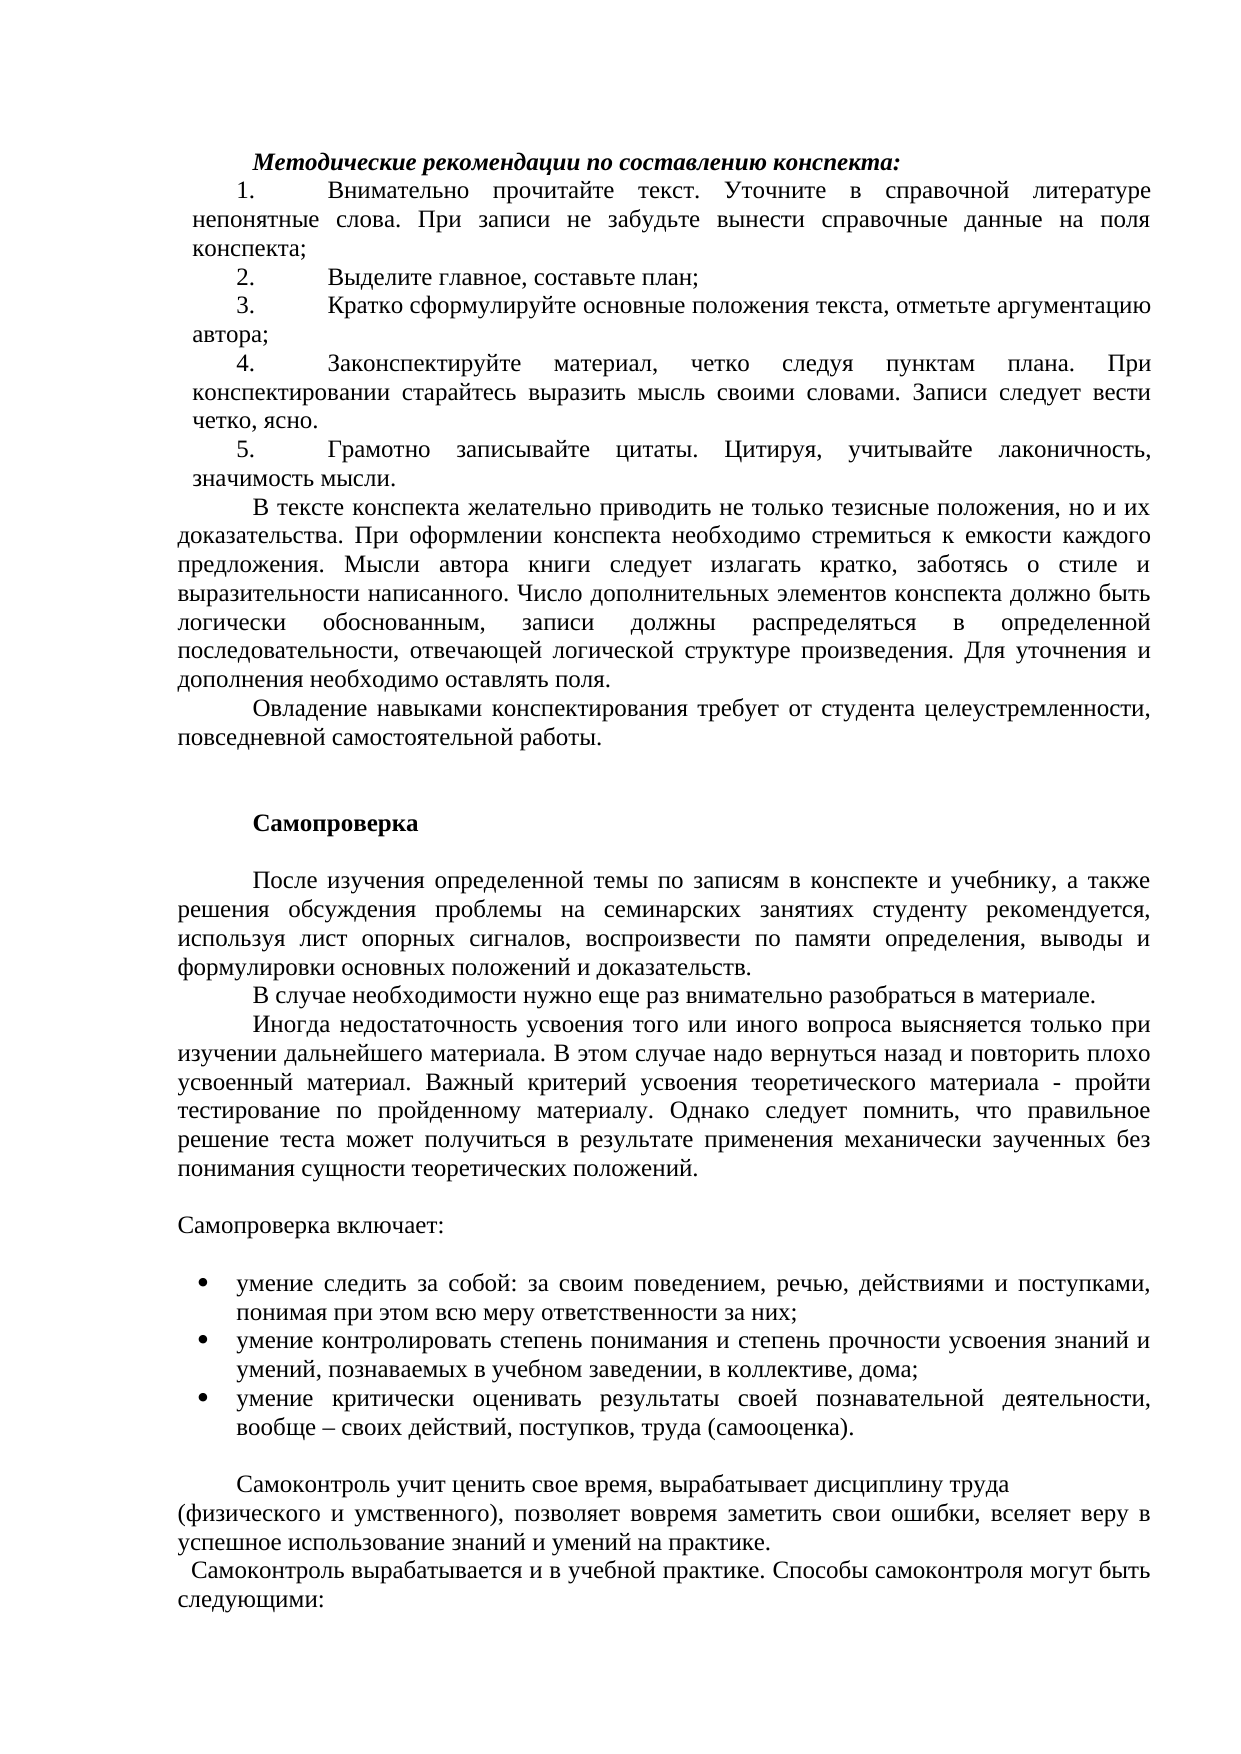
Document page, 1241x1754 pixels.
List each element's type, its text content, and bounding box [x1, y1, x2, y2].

text Методические рекомендации по составлению конспекта: [177, 147, 1152, 176]
list Выделите главное, составьте план; [192, 262, 1152, 291]
text В случае необходимости нужно еще раз внимательно разобраться в материале. [177, 981, 1152, 1009]
text Овладение навыками конспектирования требует от студента целеустремленности, повседневной самостоятельной работы. [177, 693, 1152, 751]
list умение критически оценивать результаты своей познавательной деятельности, вообще – своих действий, поступков, труда (самооценка). [199, 1383, 1152, 1441]
text Самопроверка [177, 808, 1152, 837]
text Самоконтроль вырабатывается и в учебной практике. Способы самоконтроля могут быть следующими: [177, 1556, 1152, 1613]
text Самоконтроль учит ценить свое время, вырабатывает дисциплину труда [177, 1469, 1152, 1498]
text Самопроверка включает: [177, 1211, 1152, 1239]
list Законспектируйте материал, четко следуя пунктам плана. При конспектировании старайтесь выразить мысль своими словами. Записи следует вести четко, ясно. [192, 348, 1152, 434]
list Грамотно записывайте цитаты. Цитируя, учитывайте лаконичность, значимость мысли. [192, 434, 1152, 492]
list Внимательно прочитайте текст. Уточните в справочной литературе непонятные слова. При записи не забудьте вынести справочные данные на поля конспекта; [192, 176, 1152, 262]
text (физического и умственного), позволяет вовремя заметить свои ошибки, вселяет веру в успешное использование знаний и умений на практике. [177, 1498, 1152, 1556]
text После изучения определенной темы по записям в конспекте и учебнику, а также решения обсуждения проблемы на семинарских занятиях студенту рекомендуется, используя лист опорных сигналов, воспроизвести по памяти определения, выводы и формулировки основных положений и доказательств. [177, 866, 1152, 981]
list Кратко сформулируйте основные положения текста, отметьте аргументацию автора; [192, 291, 1152, 348]
text В тексте конспекта желательно приводить не только тезисные положения, но и их доказательства. При оформлении конспекта необходимо стремиться к емкости каждого предложения. Мысли автора книги следует излагать кратко, заботясь о стиле и выразительности написанного. Число дополнительных элементов конспекта должно быть логически обоснованным, записи должны распределяться в определенной последовательности, отвечающей логической структуре произведения. Для уточнения и дополнения необходимо оставлять поля. [177, 492, 1152, 693]
text Иногда недостаточность усвоения того или иного вопроса выясняется только при изучении дальнейшего материала. В этом случае надо вернуться назад и повторить плохо усвоенный материал. Важный критерий усвоения теоретического материала - пройти тестирование по пройденному материалу. Однако следует помнить, что правильное решение теста может получиться в результате применения механически заученных без понимания сущности теоретических положений. [177, 1009, 1152, 1182]
list умение контролировать степень понимания и степень прочности усвоения знаний и умений, познаваемых в учебном заведении, в коллективе, дома; [199, 1326, 1152, 1383]
list умение следить за собой: за своим поведением, речью, действиями и поступками, понимая при этом всю меру ответственности за них; [199, 1268, 1152, 1326]
